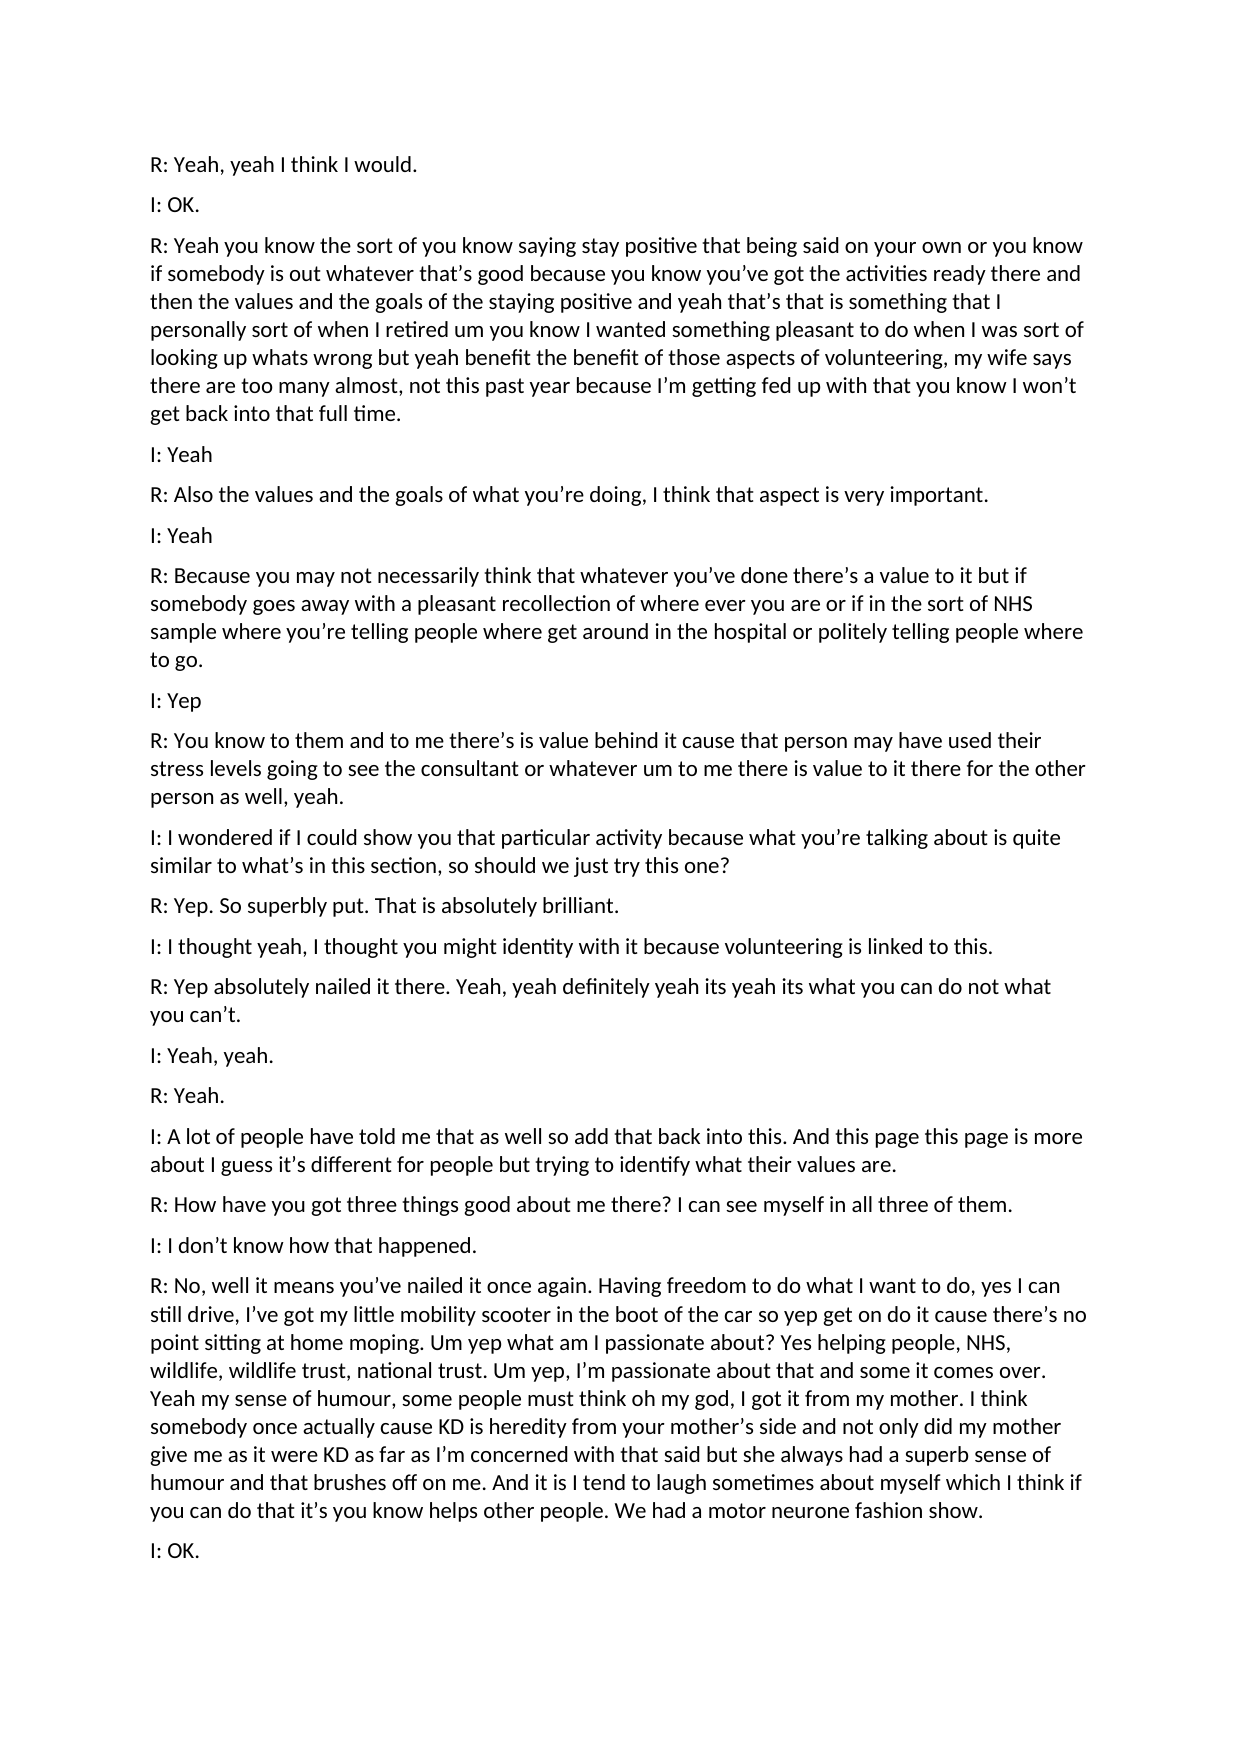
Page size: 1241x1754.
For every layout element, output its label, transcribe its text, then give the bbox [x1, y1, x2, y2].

text I: Yeah, yeah. [150, 1041, 1090, 1069]
text R: Also the values and the goals of what you’re doing, I think that aspect is very important. [150, 480, 1090, 508]
text I: OK. [150, 1536, 1090, 1564]
text R: Because you may not necessarily think that whatever you’ve done there’s a value to it but if somebody goes away with a pleasant recollection of where ever you are or if in the sort of NHS sample where you’re telling people where get around in the hospital or politely telling people where to go. [150, 561, 1090, 673]
text R: How have you got three things good about me there? I can see myself in all three of them. [150, 1191, 1090, 1219]
text R: Yep. So superbly put. That is absolutely brilliant. [150, 891, 1090, 919]
text R: Yeah you know the sort of you know saying stay positive that being said on your own or you know if somebody is out whatever that’s good because you know you’ve got the activities ready there and then the values and the goals of the staying positive and yeah that’s that is something that I personally sort of when I retired um you know I wanted something pleasant to do when I was sort of looking up whats wrong but yeah benefit the benefit of those aspects of volunteering, my wife says there are too many almost, not this past year because I’m getting fed up with that you know I won’t get back into that full time. [150, 231, 1090, 427]
text I: Yeah [150, 440, 1090, 468]
text I: I wondered if I could show you that particular activity because what you’re talking about is quite similar to what’s in this section, so should we just try this one? [150, 823, 1090, 879]
text R: You know to them and to me there’s is value behind it cause that person may have used their stress levels going to see the consultant or whatever um to me there is value to it there for the other person as well, yeah. [150, 726, 1090, 810]
text R: Yeah, yeah I think I would. [150, 150, 1090, 178]
text I: Yeah [150, 521, 1090, 549]
text I: A lot of people have told me that as well so add that back into this. And this page this page is more about I guess it’s different for people but trying to identify what their values are. [150, 1122, 1090, 1178]
text I: I thought yeah, I thought you might identity with it because volunteering is linked to this. [150, 932, 1090, 960]
text R: Yeah. [150, 1082, 1090, 1109]
text I: Yep [150, 686, 1090, 714]
text I: I don’t know how that happened. [150, 1231, 1090, 1259]
text R: No, well it means you’ve nailed it once again. Having freedom to do what I want to do, yes I can still drive, I’ve got my little mobility scooter in the boot of the car so yep get on do it cause there’s no point sitting at home moping. Um yep what am I passionate about? Yes helping people, NHS, wildlife, wildlife trust, national trust. Um yep, I’m passionate about that and some it comes over. Yeah my sense of humour, some people must think oh my god, I got it from my mother. I think somebody once actually cause KD is heredity from your mother’s side and not only did my mother give me as it were KD as far as I’m concerned with that said but she always had a superb sense of humour and that brushes off on me. And it is I tend to laugh sometimes about myself which I think if you can do that it’s you know helps other people. We had a motor neurone fashion show. [150, 1272, 1090, 1524]
text R: Yep absolutely nailed it there. Yeah, yeah definitely yeah its yeah its what you can do not what you can’t. [150, 972, 1090, 1028]
text I: OK. [150, 191, 1090, 218]
